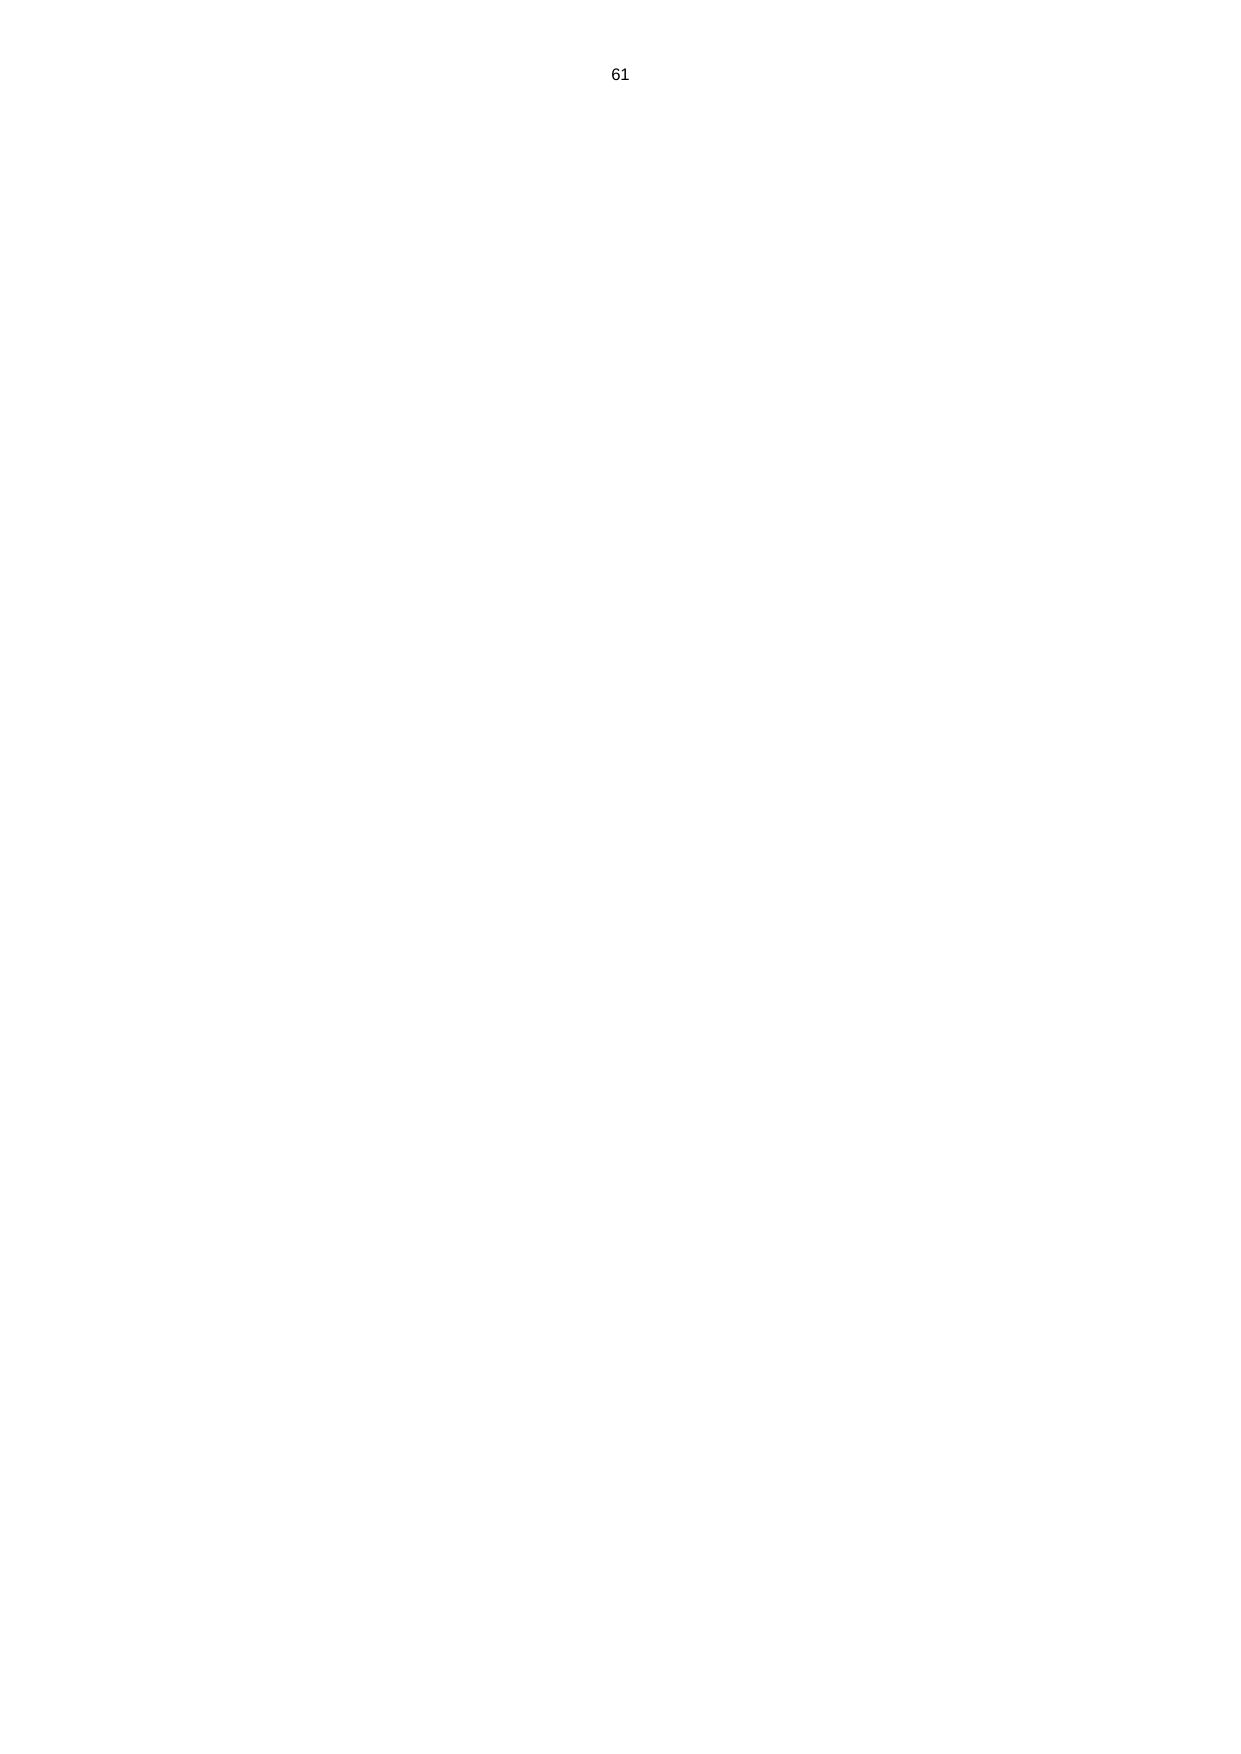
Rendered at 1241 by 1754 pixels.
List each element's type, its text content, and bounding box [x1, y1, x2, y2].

text 61 [25, 64, 1215, 84]
